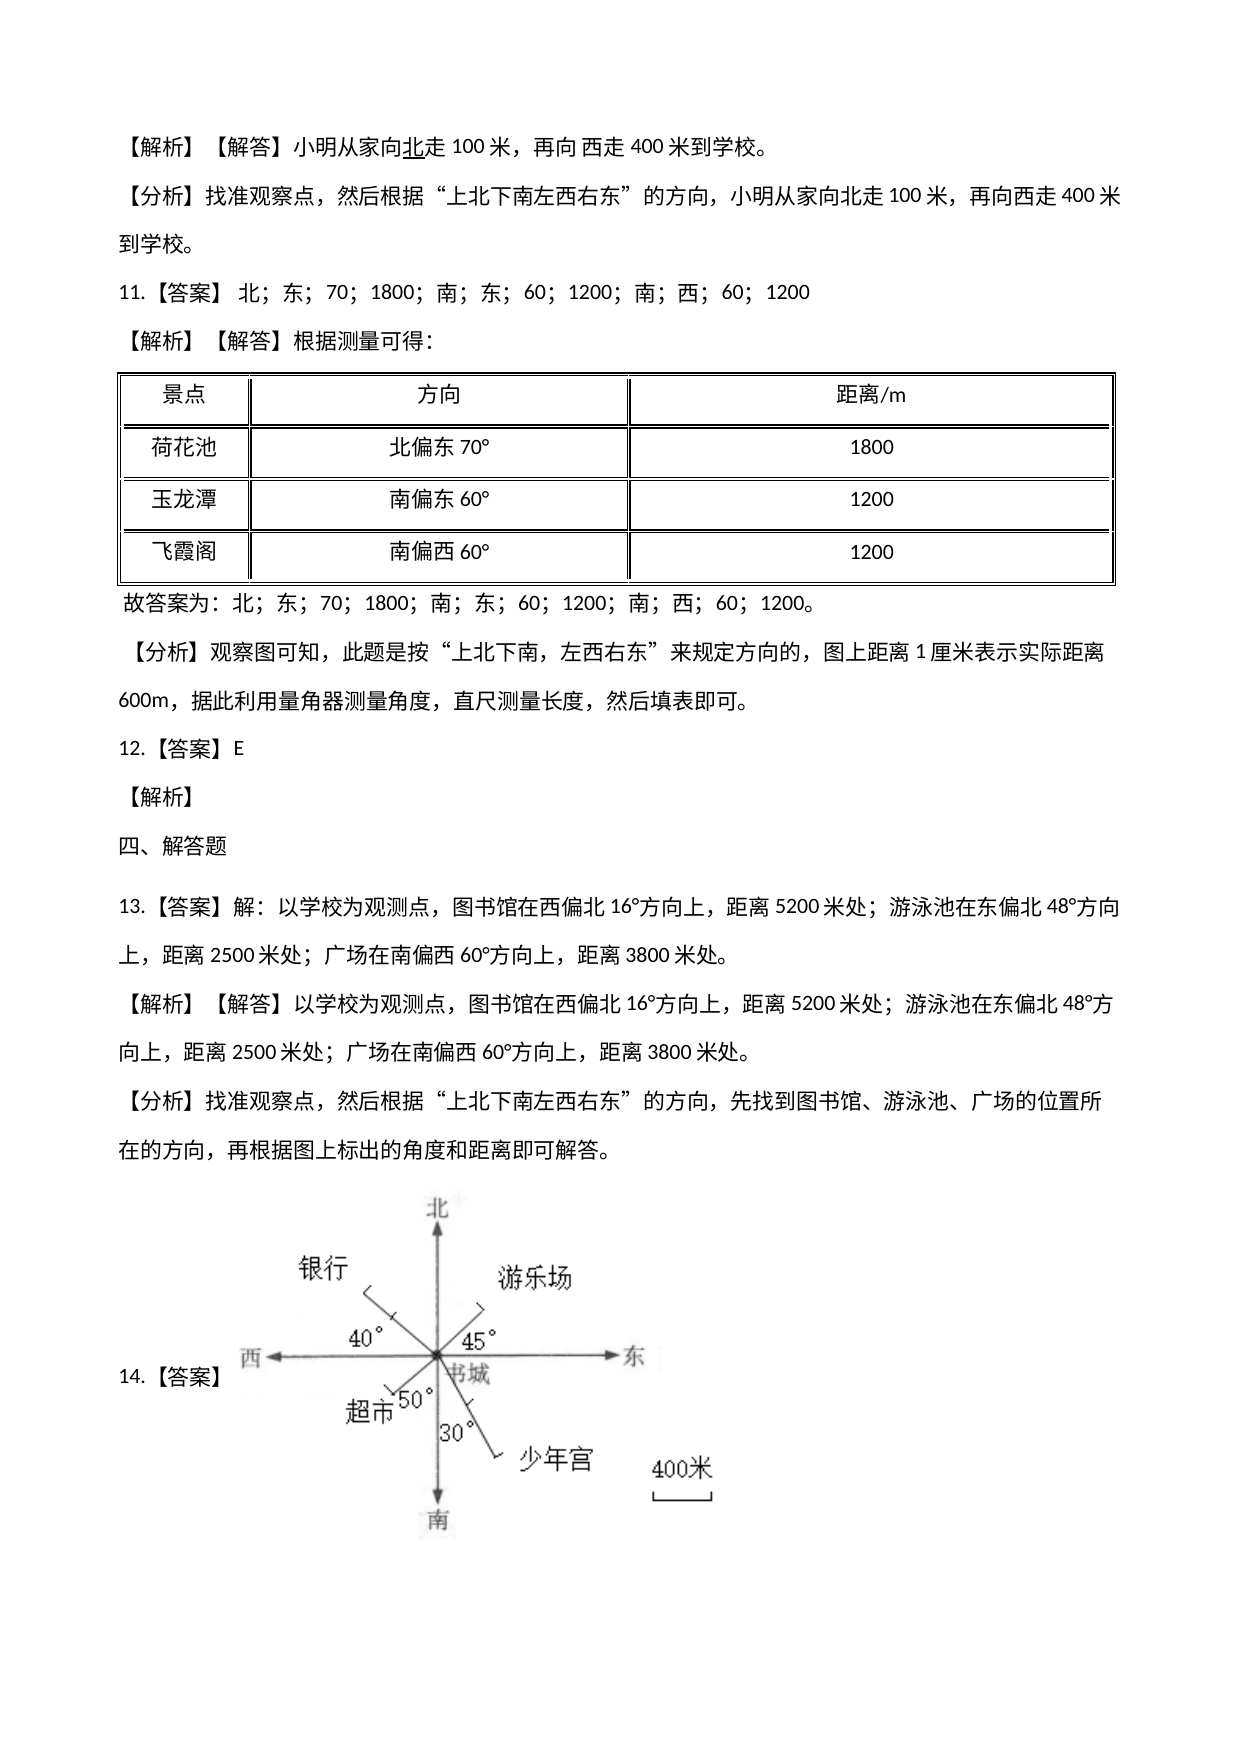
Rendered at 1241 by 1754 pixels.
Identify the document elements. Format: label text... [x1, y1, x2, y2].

text 【解析】【解答】根据测量可得： [118, 324, 1122, 356]
picture [238, 1180, 736, 1544]
table_cell 玉龙潭 [119, 477, 250, 529]
table_header 方向 [250, 374, 629, 424]
text 故答案为：北；东；70；1800；南；东；60；1200；南；西；60；1200。 【分析】观察图可知，此题是按“上北下南，左西右东”来规定方向的，图上距离1厘米表示实际距离600m，据此利用量角器测量角度，直尺测量长度，然后填表即可。 [118, 586, 1122, 716]
text 【解析】【解答】以学校为观测点，图书馆在西偏北16°方向上，距离5200米处；游泳池在东偏北48°方向上，距离2500米处；广场在南偏西60°方向上，距离3800米处。 【分析】找准观察点，然后根据“上北下南左西右东”的方向，先找到图书馆、游泳池、广场的位置所在的方向，再根据图上标出的角度和距离即可解答。 [118, 986, 1122, 1165]
table_cell 飞霞阁 [119, 529, 250, 582]
text 【解析】【解答】小明从家向北走 100 米，再向 西走 400 米到学校。 【分析】找准观察点，然后根据“上北下南左西右东”的方向，小明从家向北走100米，再向西走400米到学校。 [118, 129, 1122, 259]
table_cell 1200 [629, 477, 1114, 529]
table_cell 荷花池 [119, 424, 250, 477]
text 12.【答案】E [118, 732, 1122, 764]
text 13.【答案】解：以学校为观测点，图书馆在西偏北16°方向上，距离5200米处；游泳池在东偏北48°方向上，距离2500米处；广场在南偏西60°方向上，距离3800米处。 [118, 889, 1122, 970]
table_cell 1200 [629, 529, 1114, 582]
table_header 距离/m [629, 376, 1112, 424]
text 四、解答题 [118, 828, 1122, 861]
table_cell 南偏东60° [252, 481, 627, 529]
table_cell 南偏西60° [250, 529, 629, 582]
text 【解析】 [118, 780, 1122, 812]
text 11.【答案】 北；东；70；1800；南；东；60；1200；南；西；60；1200 [118, 275, 1122, 308]
table_cell 1800 [629, 424, 1114, 477]
table_header 景点 [119, 374, 250, 424]
table_cell 北偏东70° [252, 429, 627, 477]
